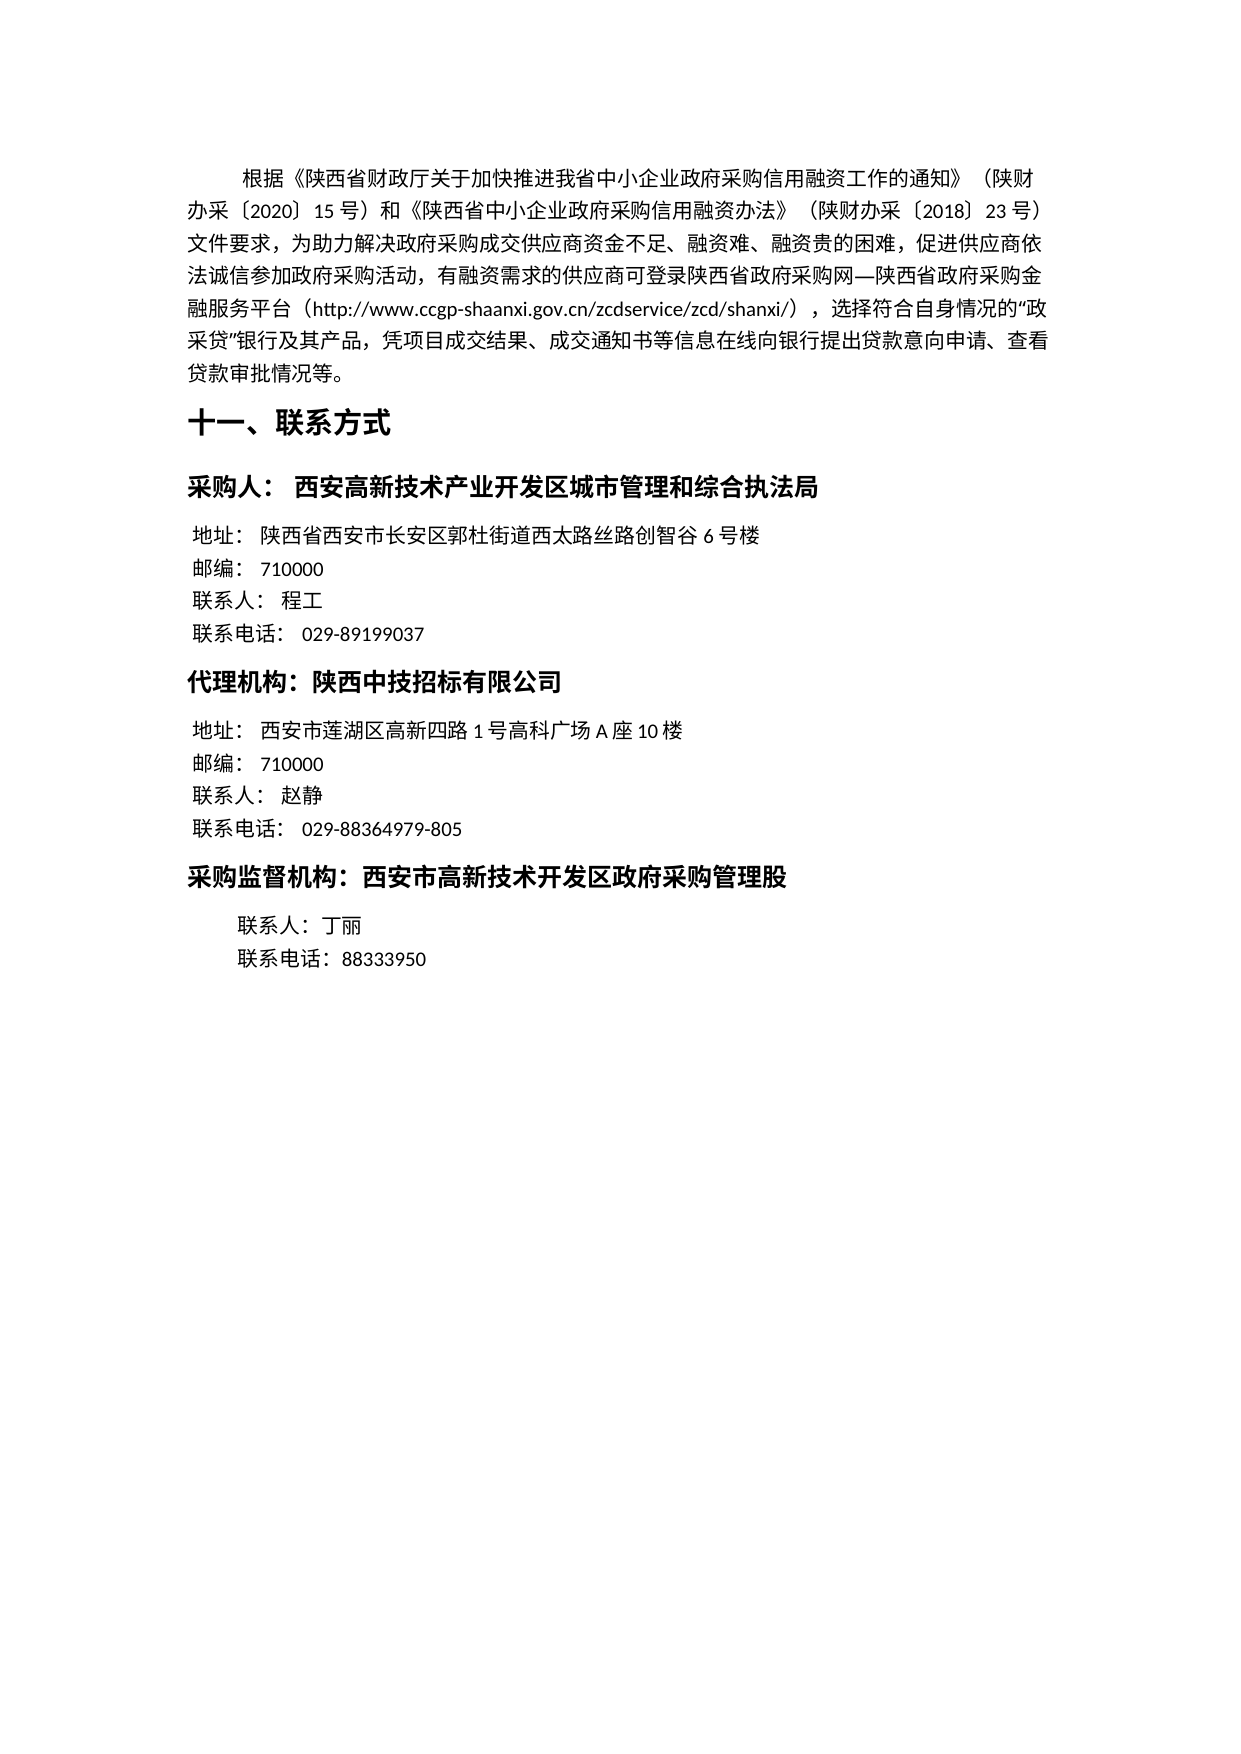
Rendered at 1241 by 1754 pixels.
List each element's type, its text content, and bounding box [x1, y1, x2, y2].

text 地址： 西安市莲湖区高新四路1号高科广场A座10楼 [187, 714, 1053, 747]
text 邮编： 710000 [187, 747, 1053, 779]
text 十一、联系方式 [187, 389, 1053, 454]
text 地址： 陕西省西安市长安区郭杜街道西太路丝路创智谷 6 号楼 [187, 519, 1053, 552]
text 联系电话： 029-88364979-805 [187, 812, 1053, 844]
text 代理机构：陕西中技招标有限公司 [187, 649, 1053, 714]
text 采购人： 西安高新技术产业开发区城市管理和综合执法局 [187, 454, 1053, 519]
text 联系人：丁丽 [187, 909, 1053, 942]
text 邮编： 710000 [187, 552, 1053, 584]
text 根据《陕西省财政厅关于加快推进我省中小企业政府采购信用融资工作的通知》（陕财办采〔2020〕15 号）和《陕西省中小企业政府采购信用融资办法》（陕财办采〔2018〕23 号）文件要求，为助力解决政府采购成交供应商资金不足、融资难、融资贵的困难，促进供应商依法诚信参加政府采购活动，有融资需求的供应商可登录陕西省政府采购网—陕西省政府采购金融服务平台（http://www.ccgp-shaanxi.gov.cn/zcdservice/zcd/shanxi/），选择符合自身情况的“政采贷”银行及其产品，凭项目成交结果、成交通知书等信息在线向银行提出贷款意向申请、查看贷款审批情况等。 [187, 162, 1053, 389]
text 采购监督机构：西安市高新技术开发区政府采购管理股 [187, 844, 1053, 909]
text 联系人： 赵静 [187, 779, 1053, 812]
text 联系电话： 029-89199037 [187, 617, 1053, 649]
text 联系人： 程工 [187, 584, 1053, 617]
text 联系电话：88333950 [187, 942, 1053, 974]
